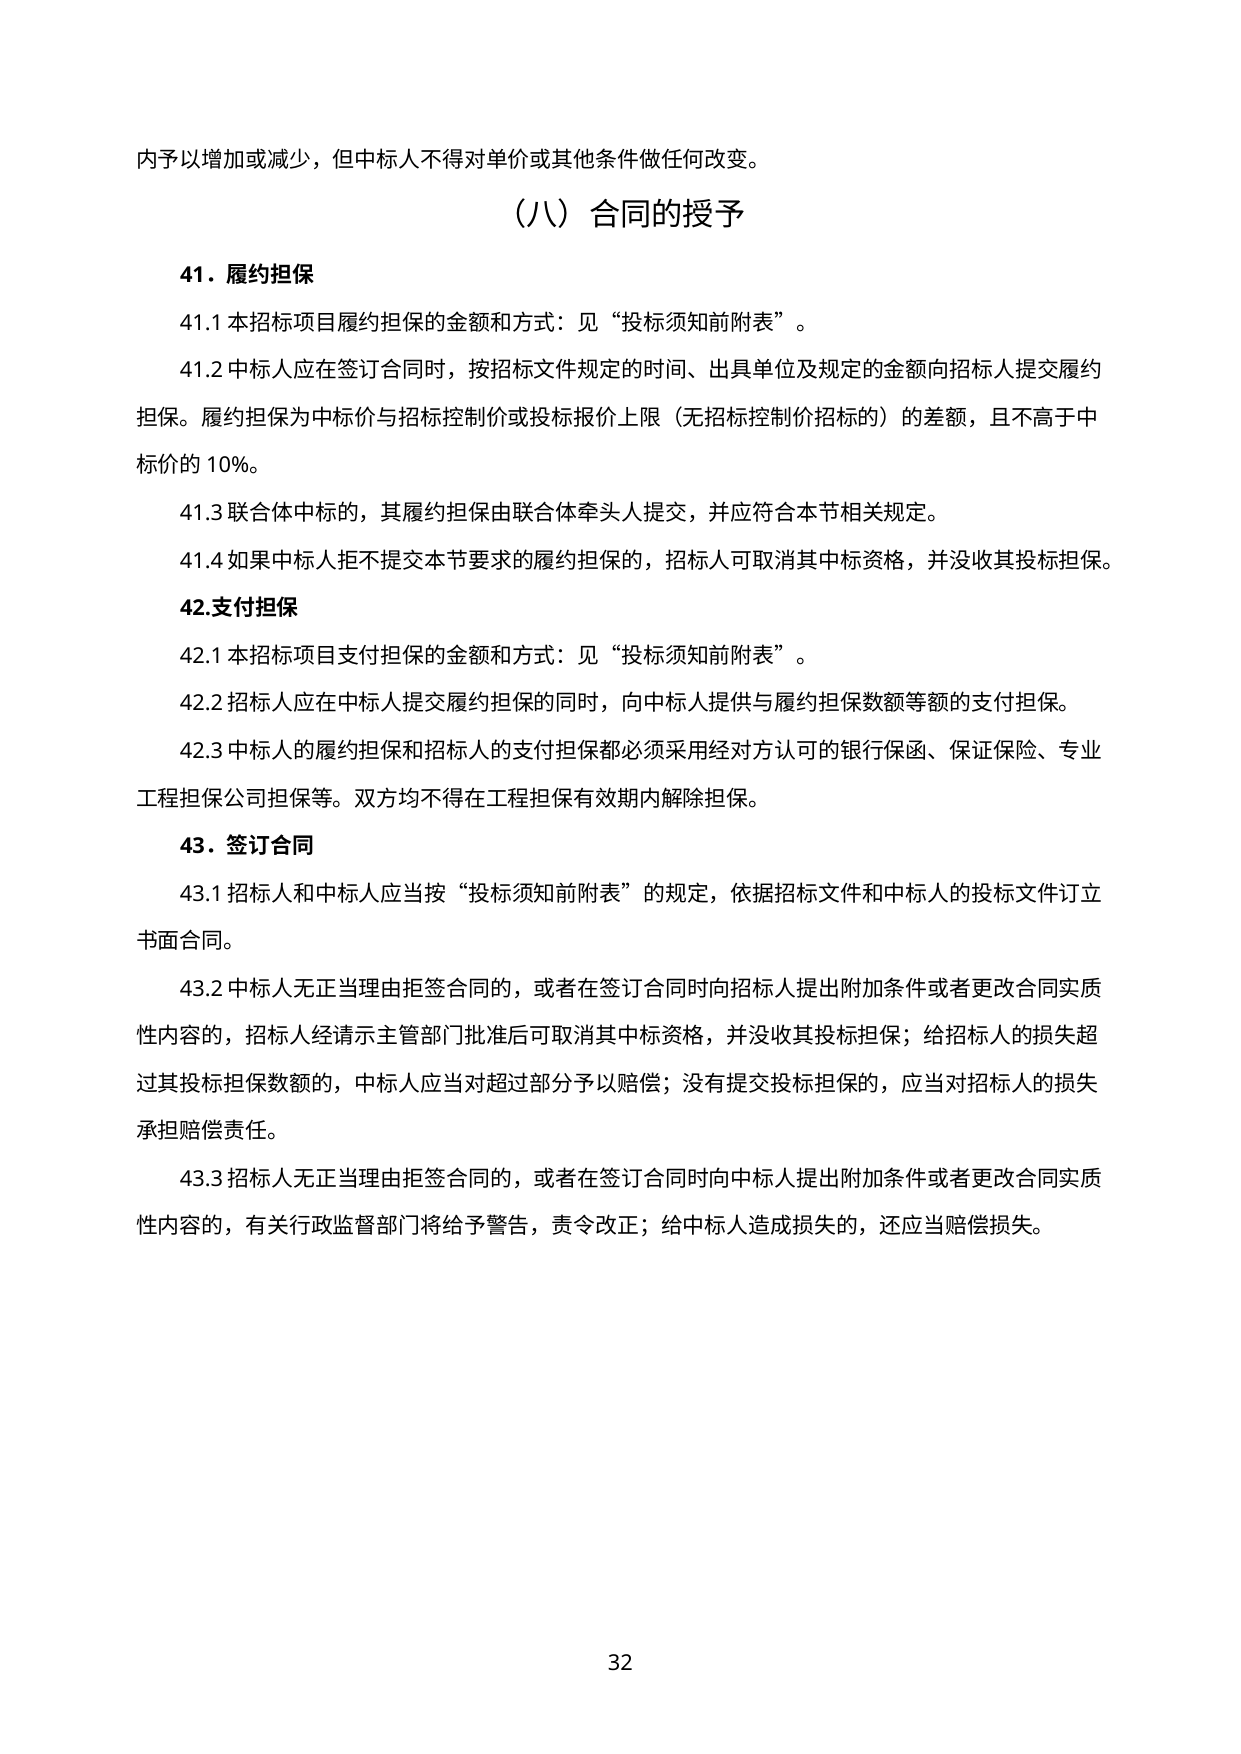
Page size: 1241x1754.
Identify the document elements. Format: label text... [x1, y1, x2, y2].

text 42.2招标人应在中标人提交履约担保的同时，向中标人提供与履约担保数额等额的支付担保。 [136, 685, 1104, 717]
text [136, 142, 1104, 173]
text 41.3联合体中标的，其履约担保由联合体牵头人提交，并应符合本节相关规定。 [136, 495, 1104, 527]
text 41.2中标人应在签订合同时，按招标文件规定的时间、出具单位及规定的金额向招标人提交履约担保。履约担保为中标价与招标控制价或投标报价上限（无招标控制价招标的）的差额，且不高于中标价的10%。 [136, 352, 1104, 479]
text （八）合同的授予 [136, 189, 1104, 234]
text 43.2中标人无正当理由拒签合同的，或者在签订合同时向招标人提出附加条件或者更改合同实质性内容的，招标人经请示主管部门批准后可取消其中标资格，并没收其投标担保；给招标人的损失超过其投标担保数额的，中标人应当对超过部分予以赔偿；没有提交投标担保的，应当对招标人的损失承担赔偿责任。 [136, 971, 1104, 1145]
text 41.4如果中标人拒不提交本节要求的履约担保的，招标人可取消其中标资格，并没收其投标担保。 [136, 543, 1104, 574]
text 43．签订合同 [136, 828, 1104, 860]
text 43.1招标人和中标人应当按“投标须知前附表”的规定，依据招标文件和中标人的投标文件订立书面合同。 [136, 876, 1104, 955]
text 41.1本招标项目履约担保的金额和方式：见“投标须知前附表”。 [136, 305, 1104, 336]
text 42.3中标人的履约担保和招标人的支付担保都必须采用经对方认可的银行保函、保证保险、专业工程担保公司担保等。双方均不得在工程担保有效期内解除担保。 [136, 733, 1104, 812]
text 42.支付担保 [136, 590, 1104, 622]
text 43.3招标人无正当理由拒签合同的，或者在签订合同时向中标人提出附加条件或者更改合同实质性内容的，有关行政监督部门将给予警告，责令改正；给中标人造成损失的，还应当赔偿损失。 [136, 1161, 1104, 1240]
text 42.1本招标项目支付担保的金额和方式：见“投标须知前附表”。 [136, 638, 1104, 669]
text 41．履约担保 [136, 257, 1104, 289]
